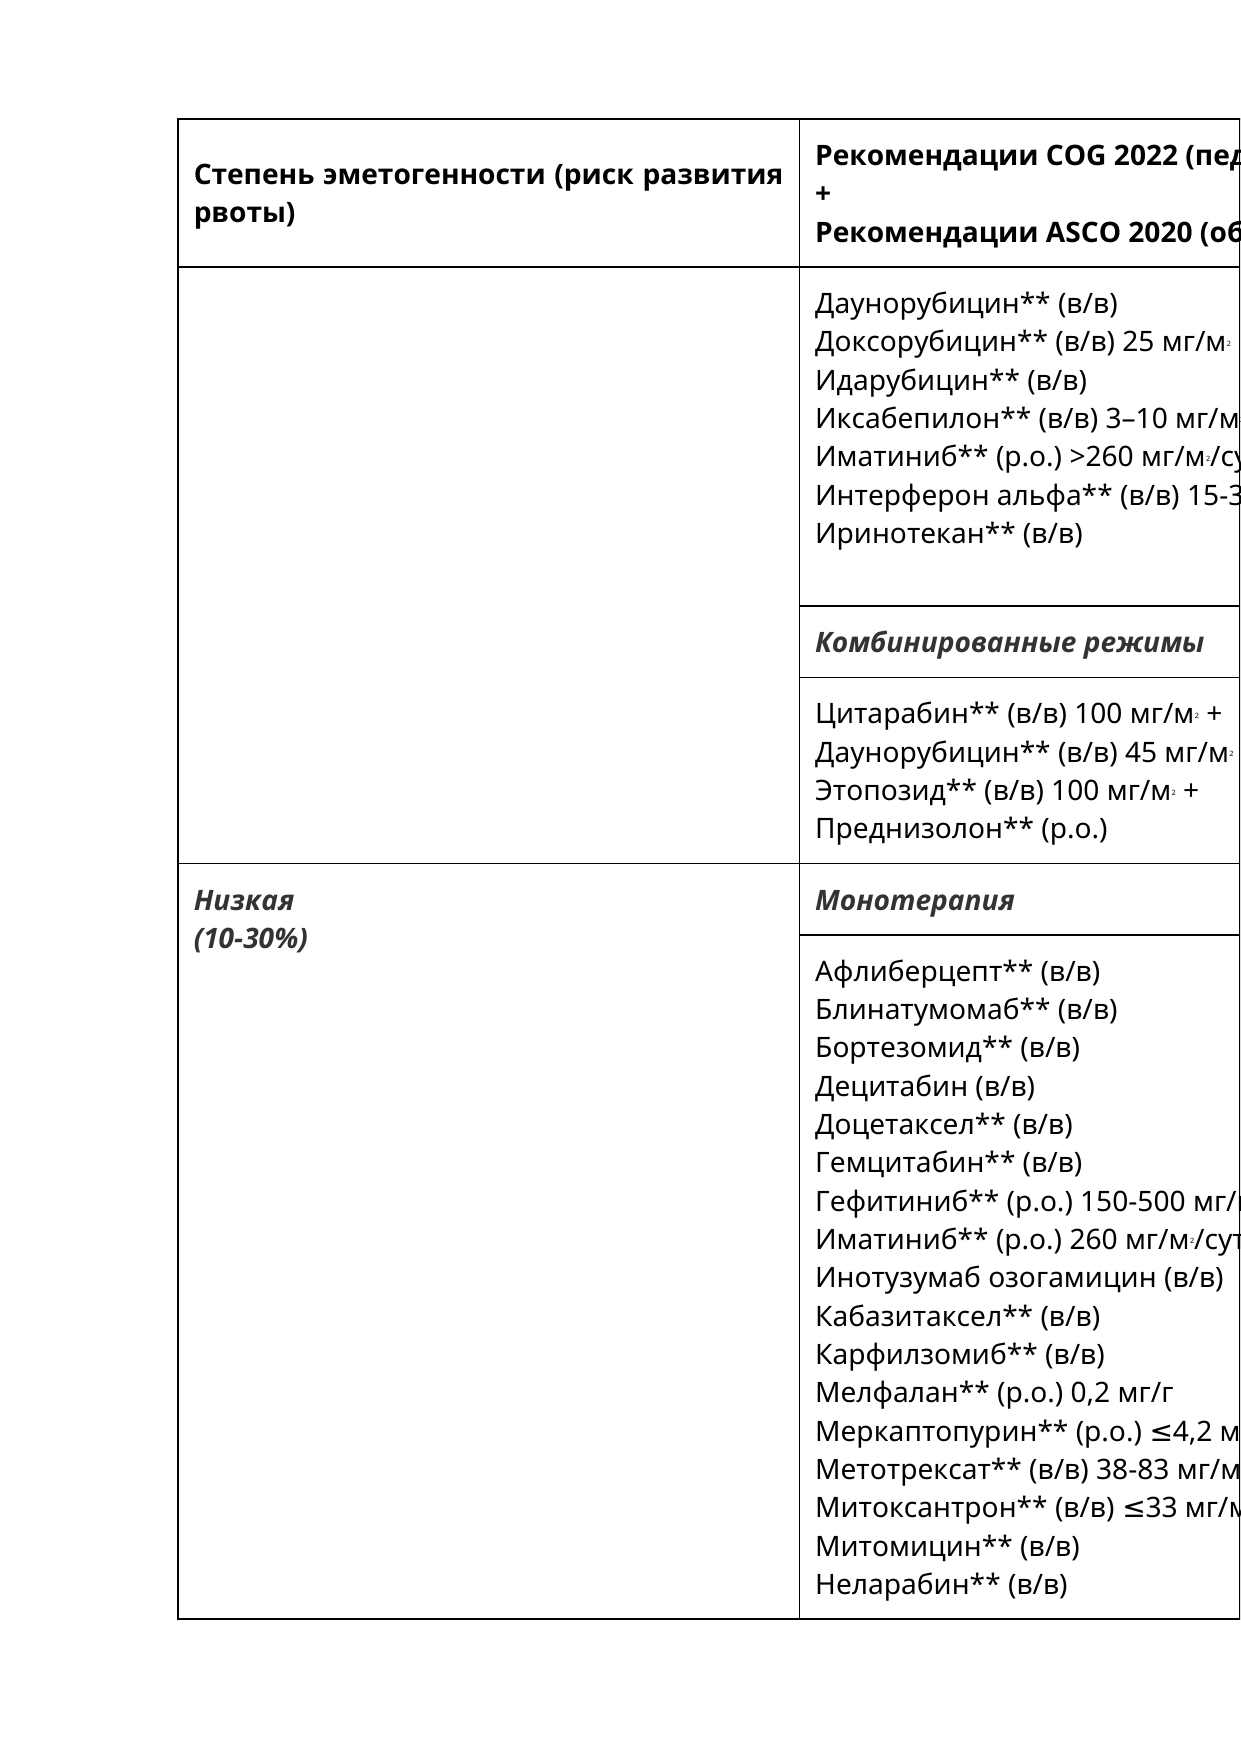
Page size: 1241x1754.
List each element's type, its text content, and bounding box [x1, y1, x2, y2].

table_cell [800, 268, 1239, 605]
table_cell Низкая (10-30%) [179, 864, 799, 1618]
table_cell Комбинированные режимы [800, 607, 1239, 677]
table_cell Цитарабин** (в/в) 100 мг/м2 + Даунорубицин** (в/в) 45 мг/м2 + Этопозид** (в/в) 100 мг/м2 + Преднизолон** (р.о.) [800, 678, 1239, 863]
table_header Степень эметогенности (риск развития рвоты) [179, 120, 799, 266]
table_cell Монотерапия [800, 864, 1239, 934]
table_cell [800, 936, 1239, 1618]
table_header Рекомендации COG 2022 (педиатрические) + Рекомендации ASCO 2020 (общие для взрослых и детей) [800, 120, 1239, 266]
